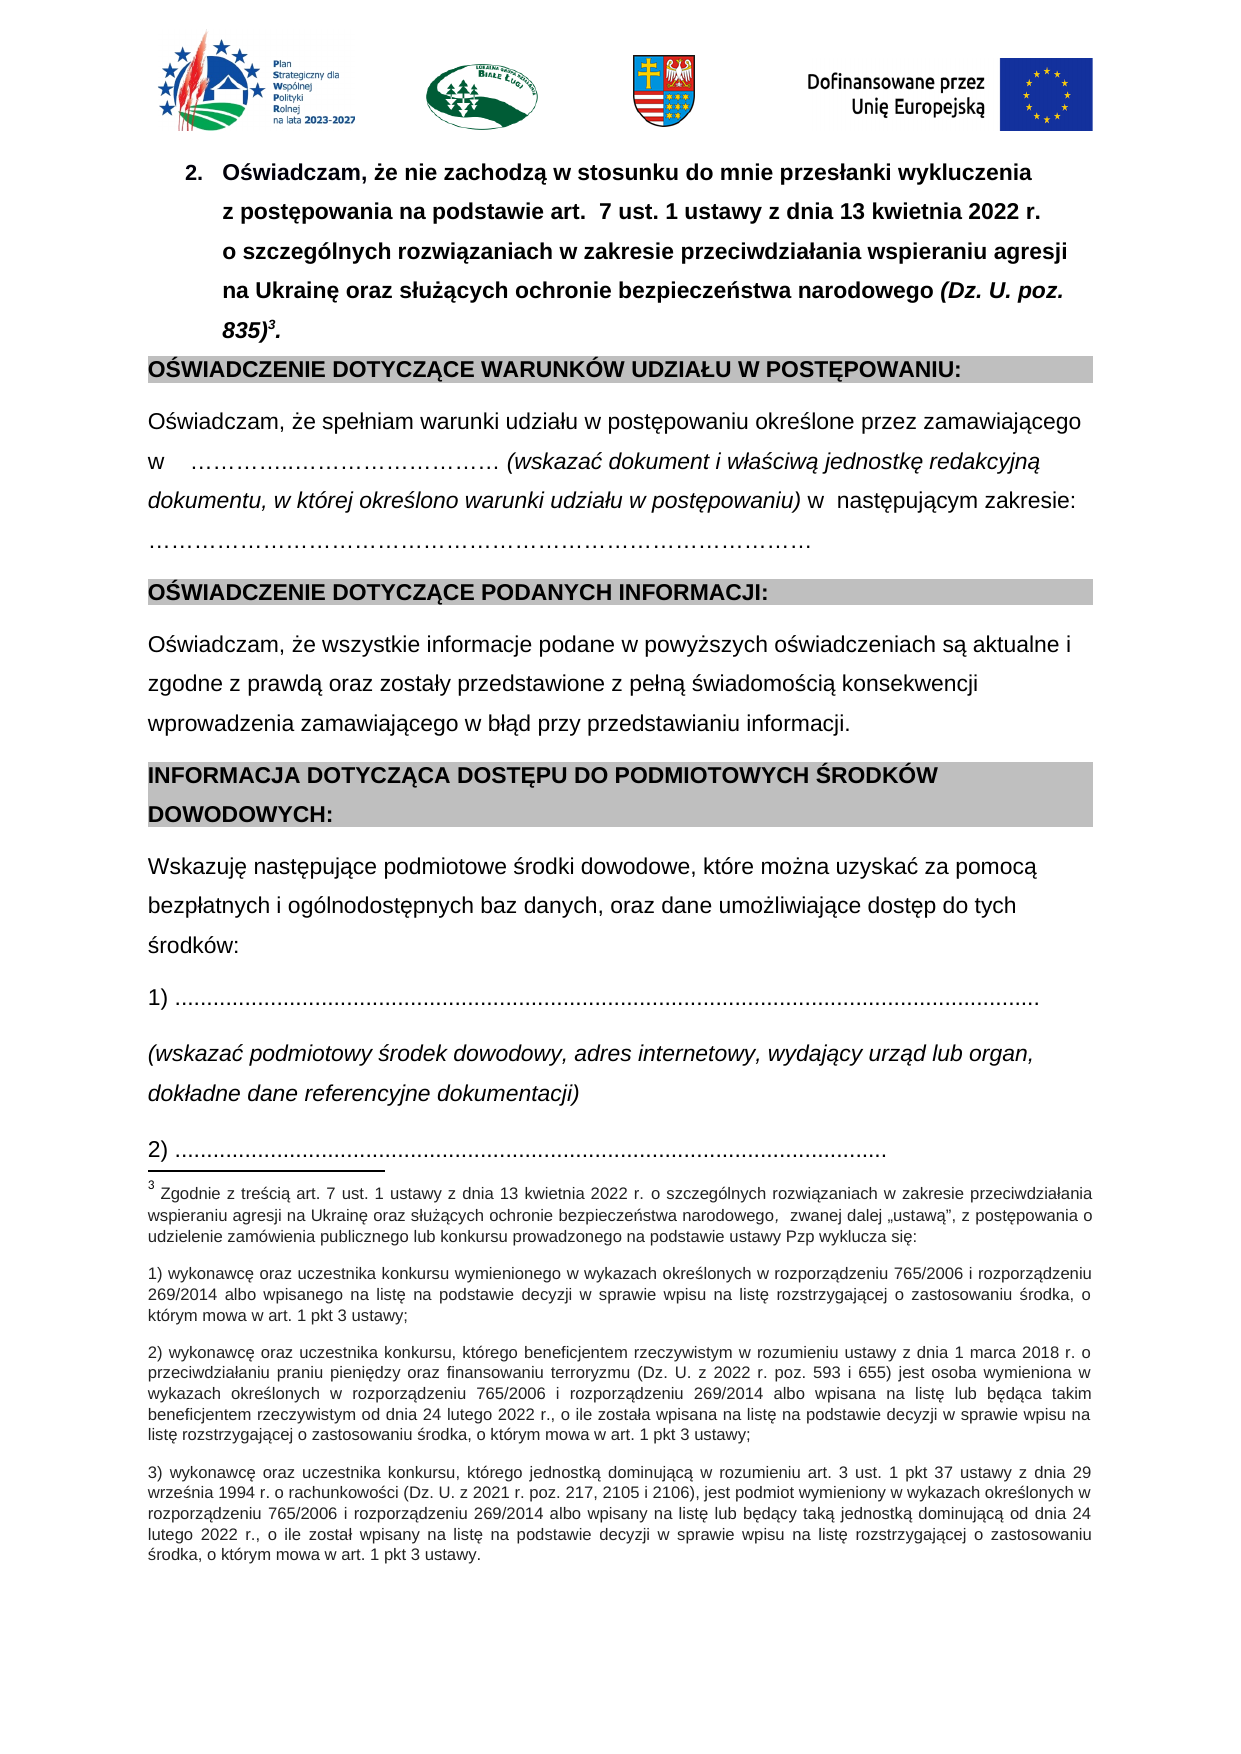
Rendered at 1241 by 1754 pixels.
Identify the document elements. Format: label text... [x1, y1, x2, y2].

text OŚWIADCZENIE DOTYCZĄCE PODANYCH INFORMACJI: [148, 579, 1093, 605]
text Oświadczam, że spełniam warunki udziału w postępowaniu określone przez zamawiającego w …………..……………………… (wskazać dokument i właściwą jednostkę redakcyjną dokumentu, w której określono warunki udziału w postępowaniu) w następującym zakresie: …………………………………………………………………………… [148, 408, 1093, 553]
text OŚWIADCZENIE DOTYCZĄCE WARUNKÓW UDZIAŁU W POSTĘPOWANIU: [148, 356, 1093, 383]
text Wskazuję następujące podmiotowe środki dowodowe, które można uzyskać za pomocą bezpłatnych i ogólnodostępnych baz danych, oraz dane umożliwiające dostęp do tych środków: [148, 853, 1093, 958]
picture [424, 62, 539, 131]
text INFORMACJA DOTYCZĄCA DOSTĘPU DO PODMIOTOWYCH ŚRODKÓW DOWODOWYCH: [148, 762, 1093, 827]
list Oświadczam, że nie zachodzą w stosunku do mnie przesłanki wykluczenia z postępowania na podstawie art. 7 ust. 1 ustawy z dnia 13 kwietnia 2022 r. o szczególnych rozwiązaniach w zakresie przeciwdziałania wspieraniu agresji na Ukrainę oraz służących ochronie bezpieczeństwa narodowego (Dz. U. poz. 835). [185, 159, 1093, 343]
text Oświadczam, że wszystkie informacje podane w powyższych oświadczeniach są aktualne i zgodne z prawdą oraz zostały przedstawione z pełną świadomością konsekwencji wprowadzenia zamawiającego w błąd przy przedstawianiu informacji. [148, 631, 1093, 736]
text (wskazać podmiotowy środek dowodowy, adres internetowy, wydający urząd lub organ, dokładne dane referencyjne dokumentacji) [148, 1040, 1093, 1106]
text 2) ................................................................................................................ [148, 1136, 1093, 1162]
text 1) ........................................................................................................................................ [148, 984, 1093, 1010]
picture [614, 41, 722, 131]
